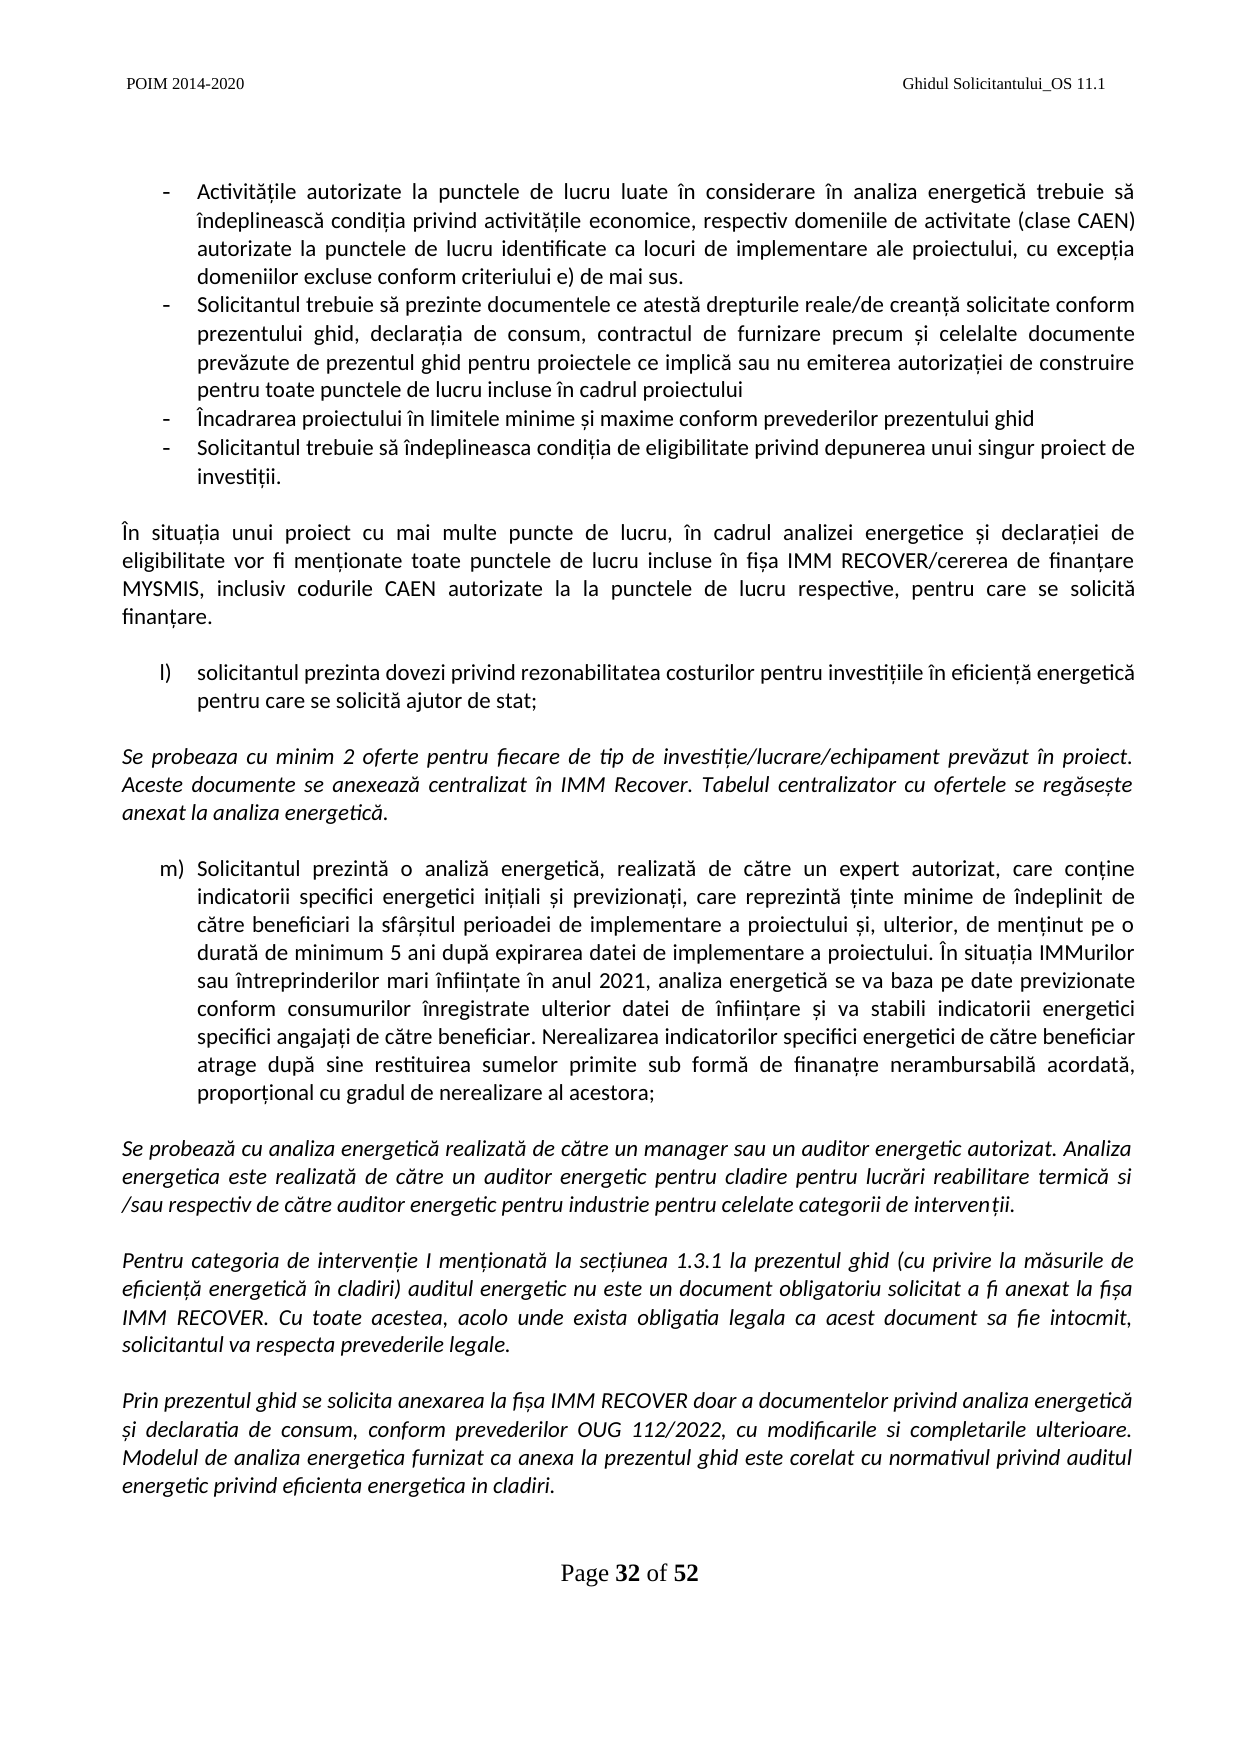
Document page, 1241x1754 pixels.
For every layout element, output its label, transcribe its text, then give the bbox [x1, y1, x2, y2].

text Se probeaza cu minim 2 oferte pentru fiecare de tip de investiție/lucrare/echipament prevăzut în proiect. Aceste documente se anexează centralizat în IMM Recover. Tabelul centralizator cu ofertele se regăsește anexat la analiza energetică. [122, 742, 1137, 826]
list Încadrarea proiectului în limitele minime și maxime conform prevederilor prezentului ghid [159, 404, 1137, 433]
list Solicitantul trebuie să prezinte documentele ce atestă drepturile reale/de creanță solicitate conform prezentului ghid, declarația de consum, contractul de furnizare precum și celelalte documente prevăzute de prezentul ghid pentru proiectele ce implică sau nu emiterea autorizației de construire pentru toate punctele de lucru incluse în cadrul proiectului [159, 290, 1137, 404]
text Pentru categoria de intervenție I menționată la secțiunea 1.3.1 la prezentul ghid (cu privire la măsurile de eficiență energetică în cladiri) auditul energetic nu este un document obligatoriu solicitat a fi anexat la fișa IMM RECOVER. Cu toate acestea, acolo unde exista obligatia legala ca acest document sa fie intocmit, solicitantul va respecta prevederile legale. [122, 1247, 1137, 1359]
list Solicitantul trebuie să îndeplineasca condiția de eligibilitate privind depunerea unui singur proiect de investiții. [159, 433, 1137, 490]
list solicitantul prezinta dovezi privind rezonabilitatea costurilor pentru investițiile în eficiență energetică pentru care se solicită ajutor de stat; [159, 658, 1137, 714]
list Solicitantul prezintă o analiză energetică, realizată de către un expert autorizat, care conține indicatorii specifici energetici inițiali și previzionați, care reprezintă ținte minime de îndeplinit de către beneficiari la sfârșitul perioadei de implementare a proiectului și, ulterior, de menținut pe o durată de minimum 5 ani după expirarea datei de implementare a proiectului. În situația IMMurilor sau întreprinderilor mari înființate în anul 2021, analiza energetică se va baza pe date previzionate conform consumurilor înregistrate ulterior datei de înființare și va stabili indicatorii energetici specifici angajați de către beneficiar. Nerealizarea indicatorilor specifici energetici de către beneficiar atrage după sine restituirea sumelor primite sub formă de finanațre nerambursabilă acordată, proporțional cu gradul de nerealizare al acestora; [159, 854, 1137, 1106]
text Se probează cu analiza energetică realizată de către un manager sau un auditor energetic autorizat. Analiza energetica este realizată de către un auditor energetic pentru cladire pentru lucrări reabilitare termică si /sau respectiv de către auditor energetic pentru industrie pentru celelate categorii de intervenții. [122, 1134, 1137, 1218]
text Prin prezentul ghid se solicita anexarea la fișa IMM RECOVER doar a documentelor privind analiza energetică și declaratia de consum, conform prevederilor OUG 112/2022, cu modificarile si completarile ulterioare. Modelul de analiza energetica furnizat ca anexa la prezentul ghid este corelat cu normativul privind auditul energetic privind eficienta energetica in cladiri. [122, 1387, 1137, 1499]
list Activitățile autorizate la punctele de lucru luate în considerare în analiza energetică trebuie să îndeplinească condiția privind activitățile economice, respectiv domeniile de activitate (clase CAEN) autorizate la punctele de lucru identificate ca locuri de implementare ale proiectului, cu excepția domeniilor excluse conform criteriului e) de mai sus. [159, 177, 1137, 290]
text În situația unui proiect cu mai multe puncte de lucru, în cadrul analizei energetice și declarației de eligibilitate vor fi menționate toate punctele de lucru incluse în fișa IMM RECOVER/cererea de finanțare MYSMIS, inclusiv codurile CAEN autorizate la la punctele de lucru respective, pentru care se solicită finanțare. [122, 518, 1137, 630]
